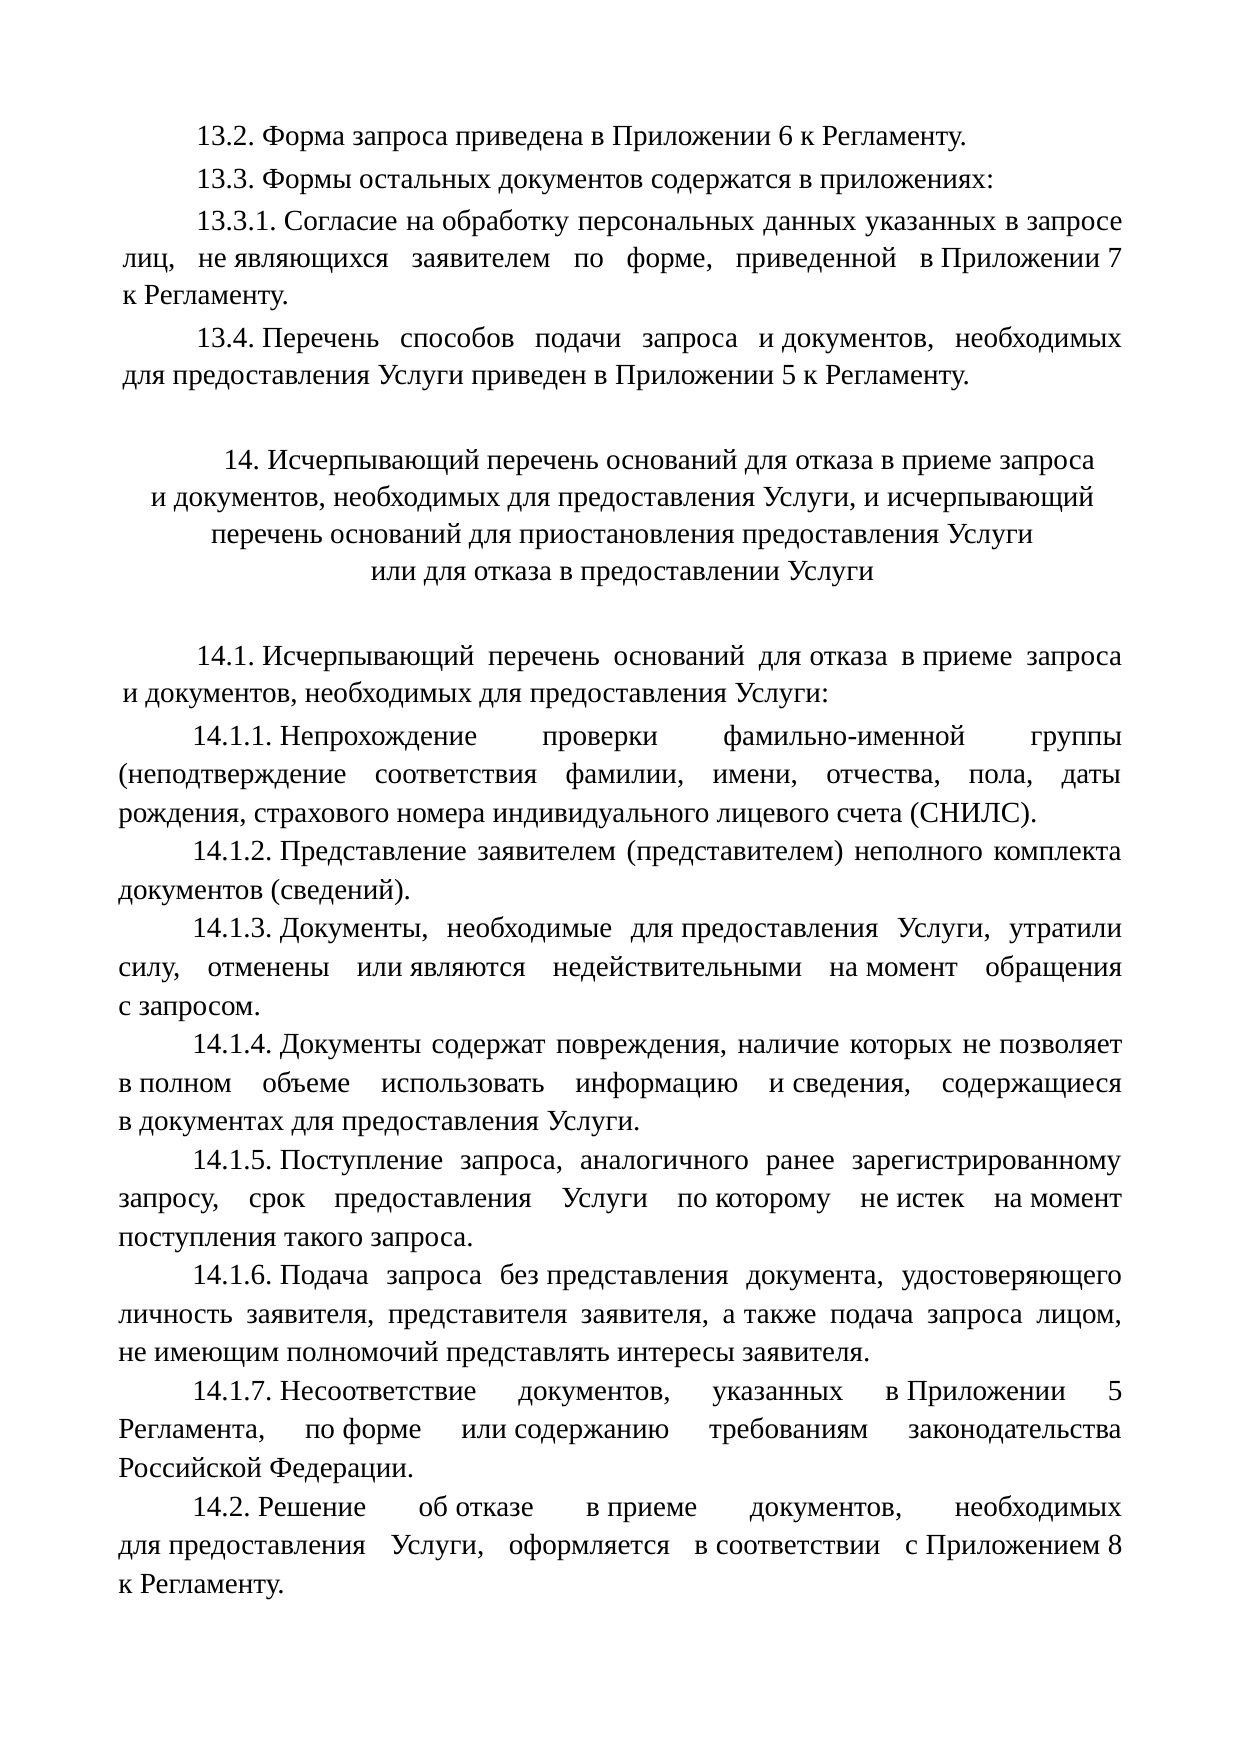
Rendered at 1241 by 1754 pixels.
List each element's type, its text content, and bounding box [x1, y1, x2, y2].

text 14.1. Исчерпывающий перечень оснований для отказа в приеме запроса и документов, необходимых для предоставления Услуги: [122, 638, 1122, 709]
text 13.4. Перечень способов подачи запроса и документов, необходимых для предоставления Услуги приведен в Приложении 5 к Регламенту. [122, 320, 1122, 390]
text 14.2. Решение об отказе в приеме документов, необходимых для предоставления Услуги, оформляется в соответствии с Приложением 8 к Регламенту. [118, 1489, 1122, 1599]
text 13.3.1. Согласие на обработку персональных данных указанных в запросе лиц, не являющихся заявителем по форме, приведенной в Приложении 7 к Регламенту. [122, 203, 1122, 311]
text 13.2. Форма запроса приведена в Приложении 6 к Регламенту. [122, 118, 1122, 152]
text 14.1.4. Документы содержат повреждения, наличие которых не позволяет в полном объеме использовать информацию и сведения, содержащиеся в документах для предоставления Услуги. [118, 1026, 1122, 1137]
text 14.1.7. Несоответствие документов, указанных в Приложении 5 Регламента, по форме или содержанию требованиям законодательства Российской Федерации. [118, 1373, 1122, 1484]
text 14.1.6. Подача запроса без представления документа, удостоверяющего личность заявителя, представителя заявителя, а также подача запроса лицом, не имеющим полномочий представлять интересы заявителя. [118, 1257, 1122, 1368]
text 13.3. Формы остальных документов содержатся в приложениях: [122, 161, 1122, 194]
text 14.1.3. Документы, необходимые для предоставления Услуги, утратили силу, отменены или являются недействительными на момент обращения с запросом. [118, 911, 1122, 1021]
text 14.1.1. Непрохождение проверки фамильно⁠⁠-⁠⁠именной группы (неподтверждение соответствия фамилии, имени, отчества, пола, даты рождения, страхового номера индивидуального лицевого счета (СНИЛС). [118, 718, 1122, 828]
text 14.1.2. Представление заявителем (представителем) неполного комплекта документов (сведений). [118, 833, 1122, 906]
text 14.1.5. Поступление запроса, аналогичного ранее зарегистрированному запросу, срок предоставления Услуги по которому не истек на момент поступления такого запроса. [118, 1142, 1122, 1252]
text 14. Исчерпывающий перечень оснований для отказа в приеме запроса и документов, необходимых для предоставления Услуги, и исчерпывающий перечень оснований для приостановления предоставления Услуги или для отказа в предоставлении Услуги [122, 442, 1122, 586]
